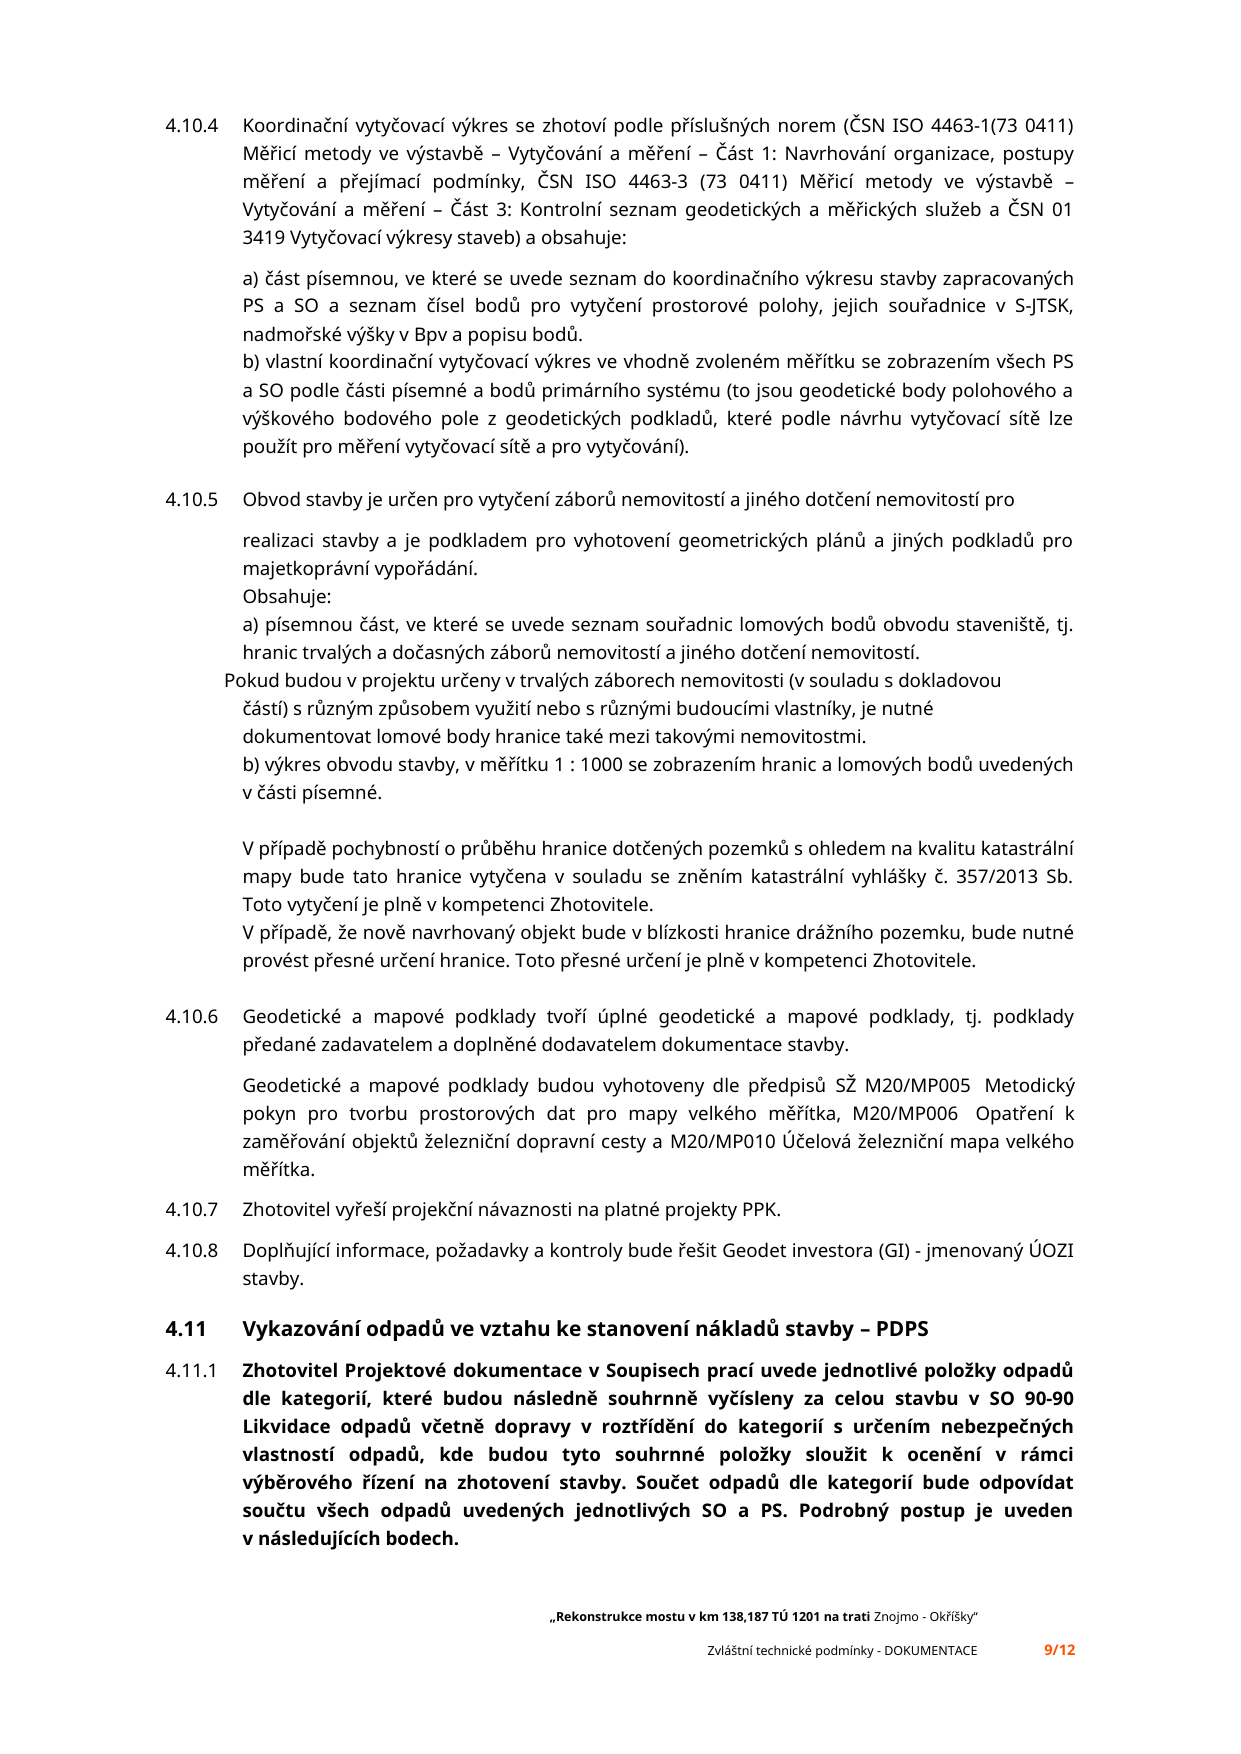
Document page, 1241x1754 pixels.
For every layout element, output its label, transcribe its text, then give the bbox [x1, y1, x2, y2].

list Geodetické a mapové podklady budou vyhotoveny dle předpisů SŽ M20/MP005 Metodický pokyn pro tvorbu prostorových dat pro mapy velkého měřítka, M20/MP006 Opatření k zaměřování objektů železniční dopravní cesty a M20/MP010 Účelová železniční mapa velkého měřítka. [242, 1072, 1075, 1181]
list a) písemnou část, ve které se uvede seznam souřadnic lomových bodů obvodu staveniště, tj. hranic trvalých a dočasných záborů nemovitostí a jiného dotčení nemovitostí. [242, 611, 1075, 664]
text Geodetické a mapové podklady tvoří úplné geodetické a mapové podklady, tj. podklady předané zadavatelem a doplněné dodavatelem dokumentace stavby. [165, 1003, 1075, 1057]
text Koordinační vytyčovací výkres se zhotoví podle příslušných norem (ČSN ISO 4463-1(73 0411) Měřicí metody ve výstavbě – Vytyčování a měření – Část 1: Navrhování organizace, postupy měření a přejímací podmínky, ČSN ISO 4463-3 (73 0411) Měřicí metody ve výstavbě – Vytyčování a měření – Část 3: Kontrolní seznam geodetických a měřických služeb a ČSN 01 3419 Vytyčovací výkresy staveb) a obsahuje: [165, 112, 1075, 250]
text Obvod stavby je určen pro vytyčení záborů nemovitostí a jiného dotčení nemovitostí pro [165, 486, 1075, 512]
text Zhotovitel Projektové dokumentace v Soupisech prací uvede jednotlivé položky odpadů dle kategorií, které budou následně souhrnně vyčísleny za celou stavbu v SO 90-90 Likvidace odpadů včetně dopravy v roztřídění do kategorií s určením nebezpečných vlastností odpadů, kde budou tyto souhrnné položky sloužit k ocenění v rámci výběrového řízení na zhotovení stavby. Součet odpadů dle kategorií bude odpovídat součtu všech odpadů uvedených jednotlivých SO a PS. Podrobný postup je uveden v následujících bodech. [165, 1358, 1075, 1551]
list Obsahuje: [242, 583, 1075, 608]
list V případě pochybností o průběhu hranice dotčených pozemků s ohledem na kvalitu katastrální mapy bude tato hranice vytyčena v souladu se zněním katastrální vyhlášky č. 357/2013 Sb. Toto vytyčení je plně v kompetenci Zhotovitele. [242, 835, 1075, 917]
list realizaci stavby a je podkladem pro vyhotovení geometrických plánů a jiných podkladů pro majetkoprávní vypořádání. [242, 527, 1075, 581]
list b) vlastní koordinační vytyčovací výkres ve vhodně zvoleném měřítku se zobrazením všech PS a SO podle části písemné a bodů primárního systému (to jsou geodetické body polohového a výškového bodového pole z geodetických podkladů, které podle návrhu vytyčovací sítě lze použít pro měření vytyčovací sítě a pro vytyčování). [242, 349, 1075, 458]
list b) výkres obvodu stavby, v měřítku 1 : 1000 se zobrazením hranic a lomových bodů uvedených v části písemné. [242, 751, 1075, 805]
list částí) s různým způsobem využití nebo s různými budoucími vlastníky, je nutné [242, 695, 1075, 721]
text Zhotovitel vyřeší projekční návaznosti na platné projekty PPK. [165, 1196, 1075, 1222]
text Doplňující informace, požadavky a kontroly bude řešit Geodet investora (GI) - jmenovaný ÚOZI stavby. [165, 1237, 1075, 1291]
list V případě, že nově navrhovaný objekt bude v blízkosti hranice drážního pozemku, bude nutné provést přesné určení hranice. Toto přesné určení je plně v kompetenci Zhotovitele. [242, 919, 1075, 973]
list dokumentovat lomové body hranice také mezi takovými nemovitostmi. [242, 723, 1075, 749]
text Vykazování odpadů ve vztahu ke stanovení nákladů stavby – PDPS [165, 1314, 1075, 1342]
list a) část písemnou, ve které se uvede seznam do koordinačního výkresu stavby zapracovaných PS a SO a seznam čísel bodů pro vytyčení prostorové polohy, jejich souřadnice v S-JTSK, nadmořské výšky v Bpv a popisu bodů. [242, 265, 1075, 346]
list Pokud budou v projektu určeny v trvalých záborech nemovitosti (v souladu s dokladovou [165, 667, 1075, 693]
